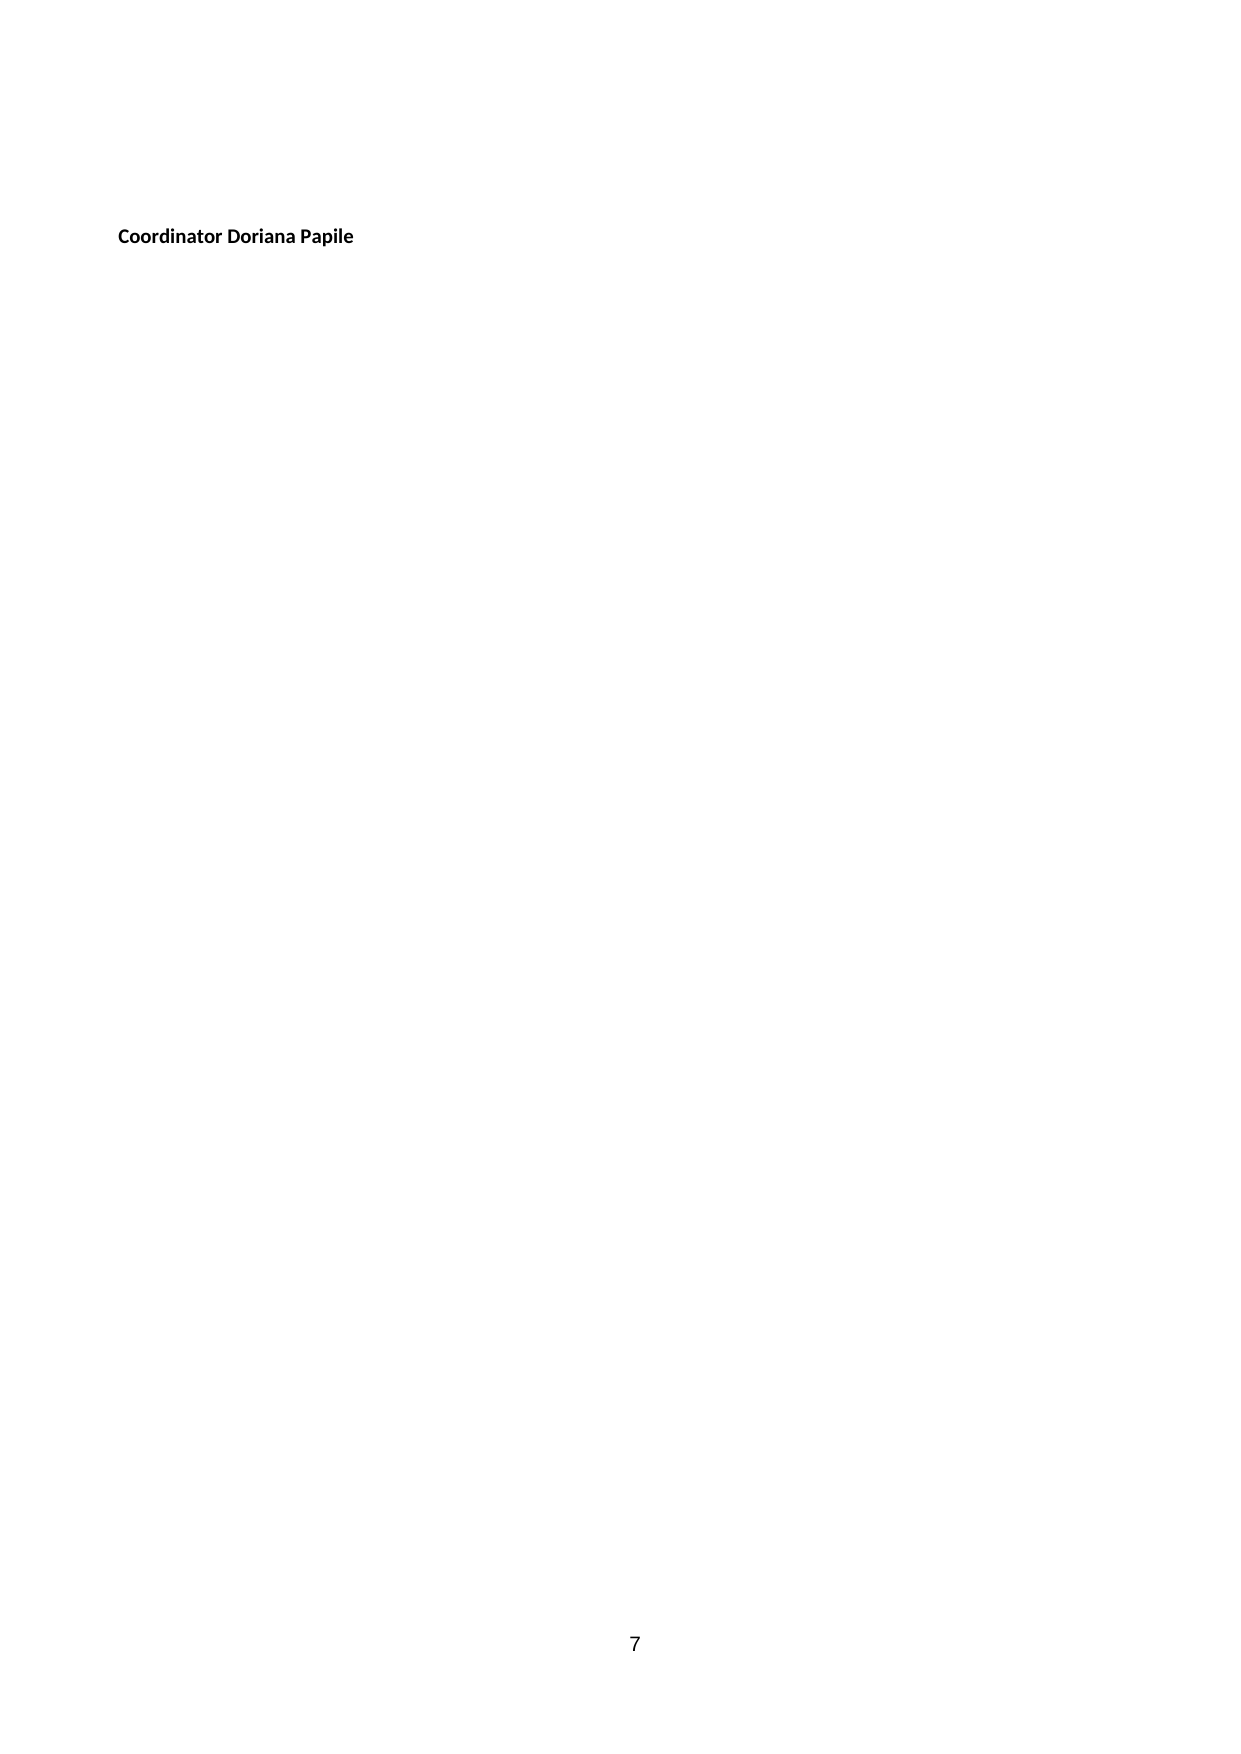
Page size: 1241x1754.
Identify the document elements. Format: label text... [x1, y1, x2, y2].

text Coordinator Doriana Papile [118, 223, 1152, 249]
